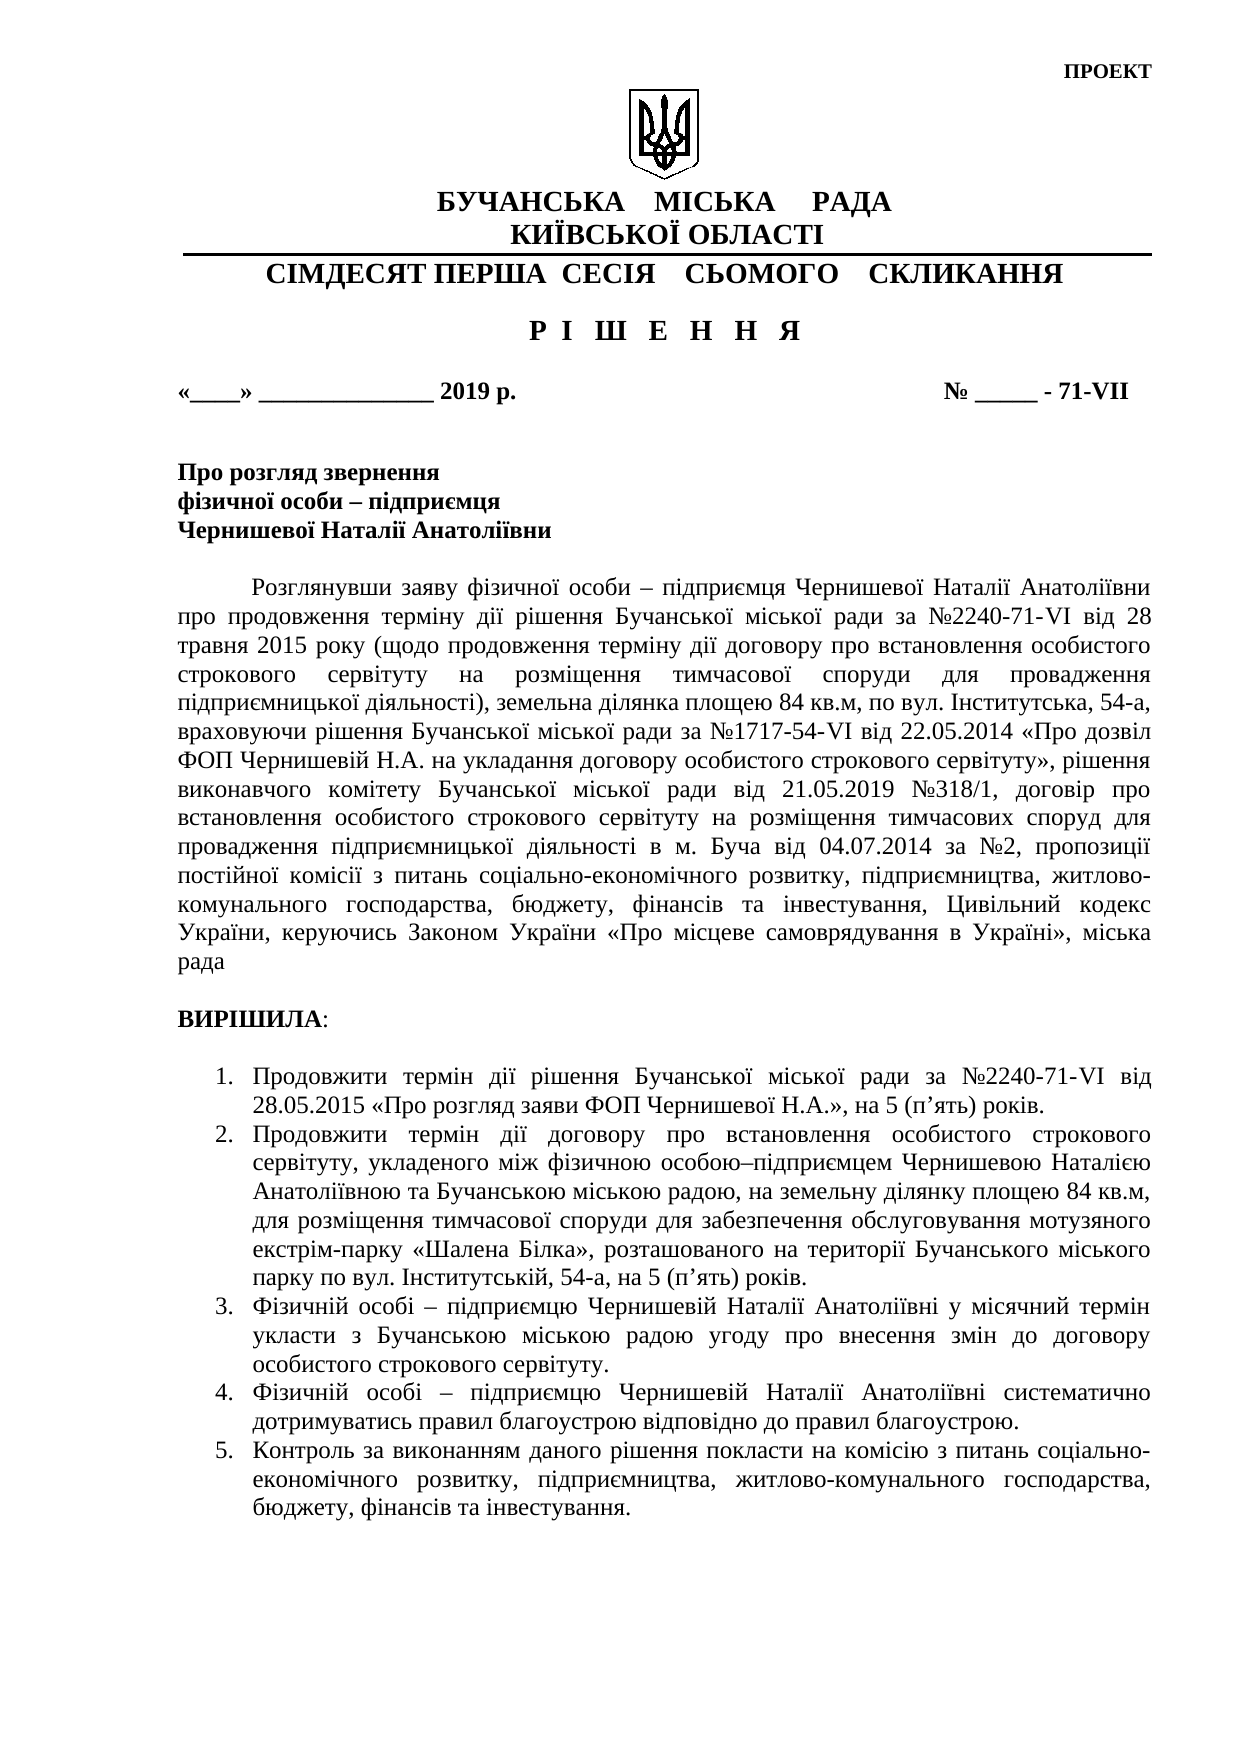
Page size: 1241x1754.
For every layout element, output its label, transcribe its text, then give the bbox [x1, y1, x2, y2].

text Розглянувши заяву фізичної особи – підприємця Чернишевої Наталії Анатоліївни про продовження терміну дії рішення Бучанської міської ради за №2240-71-VI від 28 травня 2015 року (щодо продовження терміну дії договору про встановлення особистого строкового сервітуту на розміщення тимчасової споруди для провадження підприємницької діяльності), земельна ділянка площею 84 кв.м, по вул. Інститутська, 54-а, враховуючи рішення Бучанської міської ради за №1717-54-VI від 22.05.2014 «Про дозвіл ФОП Чернишевій Н.А. на укладання договору особистого строкового сервітуту», рішення виконавчого комітету Бучанської міської ради від 21.05.2019 №318/1, договір про встановлення особистого строкового сервітуту на розміщення тимчасових споруд для провадження підприємницької діяльності в м. Буча від 04.07.2014 за №2, пропозиції постійної комісії з питань соціально-економічного розвитку, підприємництва, житлово-комунального господарства, бюджету, фінансів та інвестування, Цивільний кодекс України, керуючись Законом України «Про місцеве самоврядування в Україні», міська рада [177, 572, 1152, 975]
list Продовжити термін дії рішення Бучанської міської ради за №2240-71-VI від 28.05.2015 «Про розгляд заяви ФОП Чернишевої Н.А.», на 5 (п’ять) років. [215, 1061, 1152, 1119]
subtitle «____» ______________ 2019 р. № _____ - 71-VII [177, 376, 1152, 404]
text Чернишевої Наталії Анатоліївни [177, 515, 1152, 544]
text БУЧАНСЬКА МІСЬКА РАДА [177, 184, 1152, 217]
list Контроль за виконанням даного рішення покласти на комісію з питань соціально-економічного розвитку, підприємництва, житлово-комунального господарства, бюджету, фінансів та інвестування. [215, 1435, 1152, 1521]
text СІМДЕСЯТ ПЕРША СЕСІЯ СЬОМОГО СКЛИКАННЯ [177, 256, 1152, 289]
list Продовжити термін дії договору про встановлення особистого строкового сервітуту, укладеного між фізичною особою–підприємцем Чернишевою Наталією Анатоліївною та Бучанською міською радою, на земельну ділянку площею 84 кв.м, для розміщення тимчасової споруди для забезпечення обслуговування мотузяного екстрім-парку «Шалена Білка», розташованого на території Бучанського міського парку по вул. Інститутській, 54-а, на 5 (п’ять) років. [215, 1119, 1152, 1291]
text фізичної особи – підприємця [177, 486, 1152, 515]
list Фізичній особі – підприємцю Чернишевій Наталії Анатоліївні систематично дотримуватись правил благоустрою відповідно до правил благоустрою. [215, 1377, 1152, 1435]
subtitle Р І Ш Е Н Н Я [177, 313, 1152, 347]
subtitle КИЇВСЬКОЇ ОБЛАСТІ [183, 217, 1152, 253]
subtitle ПРОЕКТ [177, 59, 1152, 83]
text Про розгляд звернення [177, 457, 1152, 486]
text ВИРІШИЛА: [177, 1004, 1152, 1032]
list Фізичній особі – підприємцю Чернишевій Наталії Анатоліївні у місячний термін укласти з Бучанською міською радою угоду про внесення змін до договору особистого строкового сервітуту. [215, 1291, 1152, 1377]
